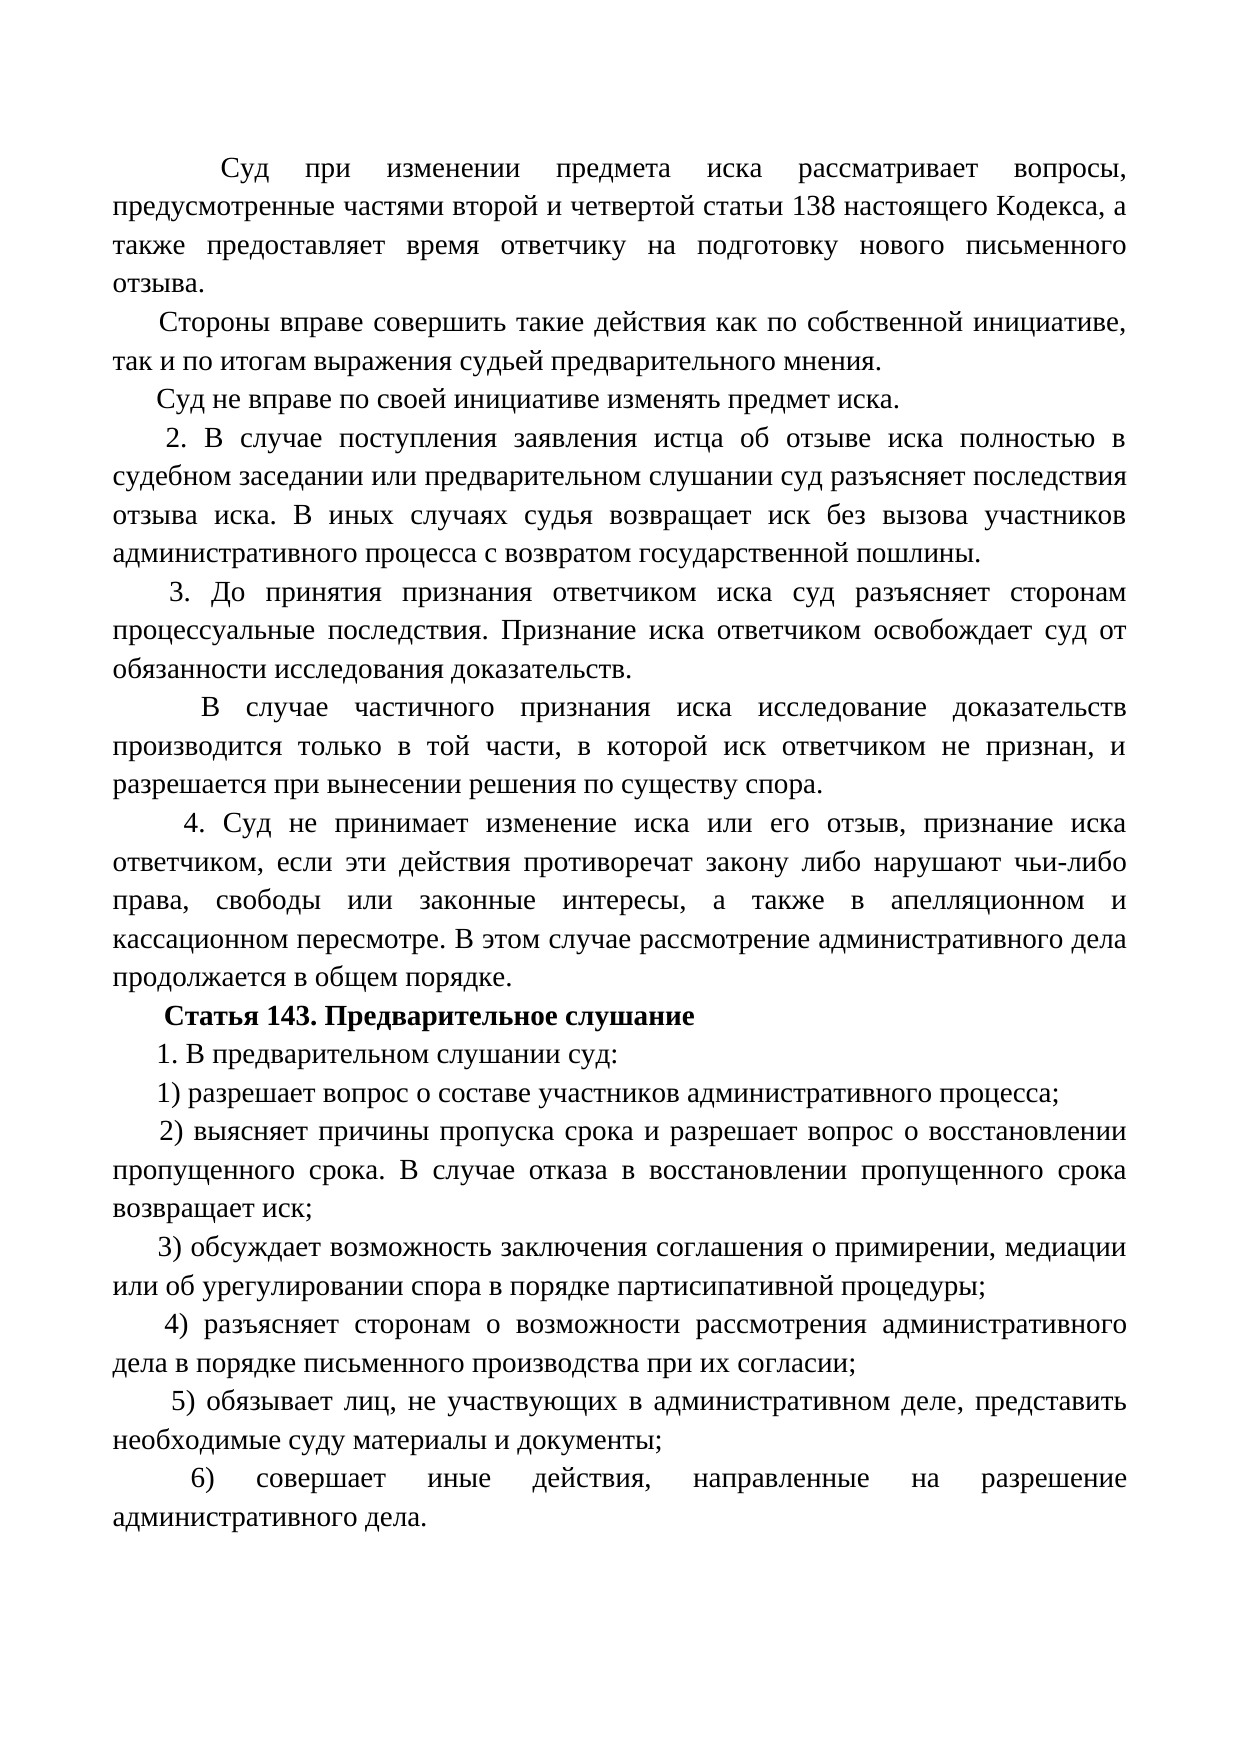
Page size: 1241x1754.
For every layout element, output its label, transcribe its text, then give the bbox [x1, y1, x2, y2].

text 1) разрешает вопрос о составе участников административного процесса; [112, 1075, 1128, 1108]
text В случае частичного признания иска исследование доказательств производится только в той части, в которой иск ответчиком не признан, и разрешается при вынесении решения по существу спора. [112, 689, 1128, 800]
text 1. В предварительном слушании суд: [112, 1036, 1128, 1070]
text 3) обсуждает возможность заключения соглашения о примирении, медиации или об урегулировании спора в порядке партисипативной процедуры; [112, 1229, 1128, 1301]
text 5) обязывает лиц, не участвующих в административном деле, представить необходимые суду материалы и документы; [112, 1383, 1128, 1455]
text Стороны вправе совершить такие действия как по собственной инициативе, так и по итогам выражения судьей предварительного мнения. [112, 304, 1128, 376]
text 2. В случае поступления заявления истца об отзыве иска полностью в судебном заседании или предварительном слушании суд разъясняет последствия отзыва иска. В иных случаях судья возвращает иск без вызова участников административного процесса с возвратом государственной пошлины. [112, 420, 1128, 569]
text 6) совершает иные действия, направленные на разрешение административного дела. [112, 1460, 1128, 1532]
text 4) разъясняет сторонам о возможности рассмотрения административного дела в порядке письменного производства при их согласии; [112, 1306, 1128, 1378]
text 4. Суд не принимает изменение иска или его отзыв, признание иска ответчиком, если эти действия противоречат закону либо нарушают чьи-либо права, свободы или законные интересы, а также в апелляционном и кассационном пересмотре. В этом случае рассмотрение административного дела продолжается в общем порядке. [112, 805, 1128, 993]
text Статья 143. Предварительное слушание [112, 998, 1128, 1031]
text 2) выясняет причины пропуска срока и разрешает вопрос о восстановлении пропущенного срока. В случае отказа в восстановлении пропущенного срока возвращает иск; [112, 1113, 1128, 1224]
text Суд при изменении предмета иска рассматривает вопросы, предусмотренные частями второй и четвертой статьи 138 настоящего Кодекса, а также предоставляет время ответчику на подготовку нового письменного отзыва. [112, 150, 1128, 299]
text Суд не вправе по своей инициативе изменять предмет иска. [112, 381, 1128, 415]
text 3. До принятия признания ответчиком иска суд разъясняет сторонам процессуальные последствия. Признание иска ответчиком освобождает суд от обязанности исследования доказательств. [112, 574, 1128, 684]
